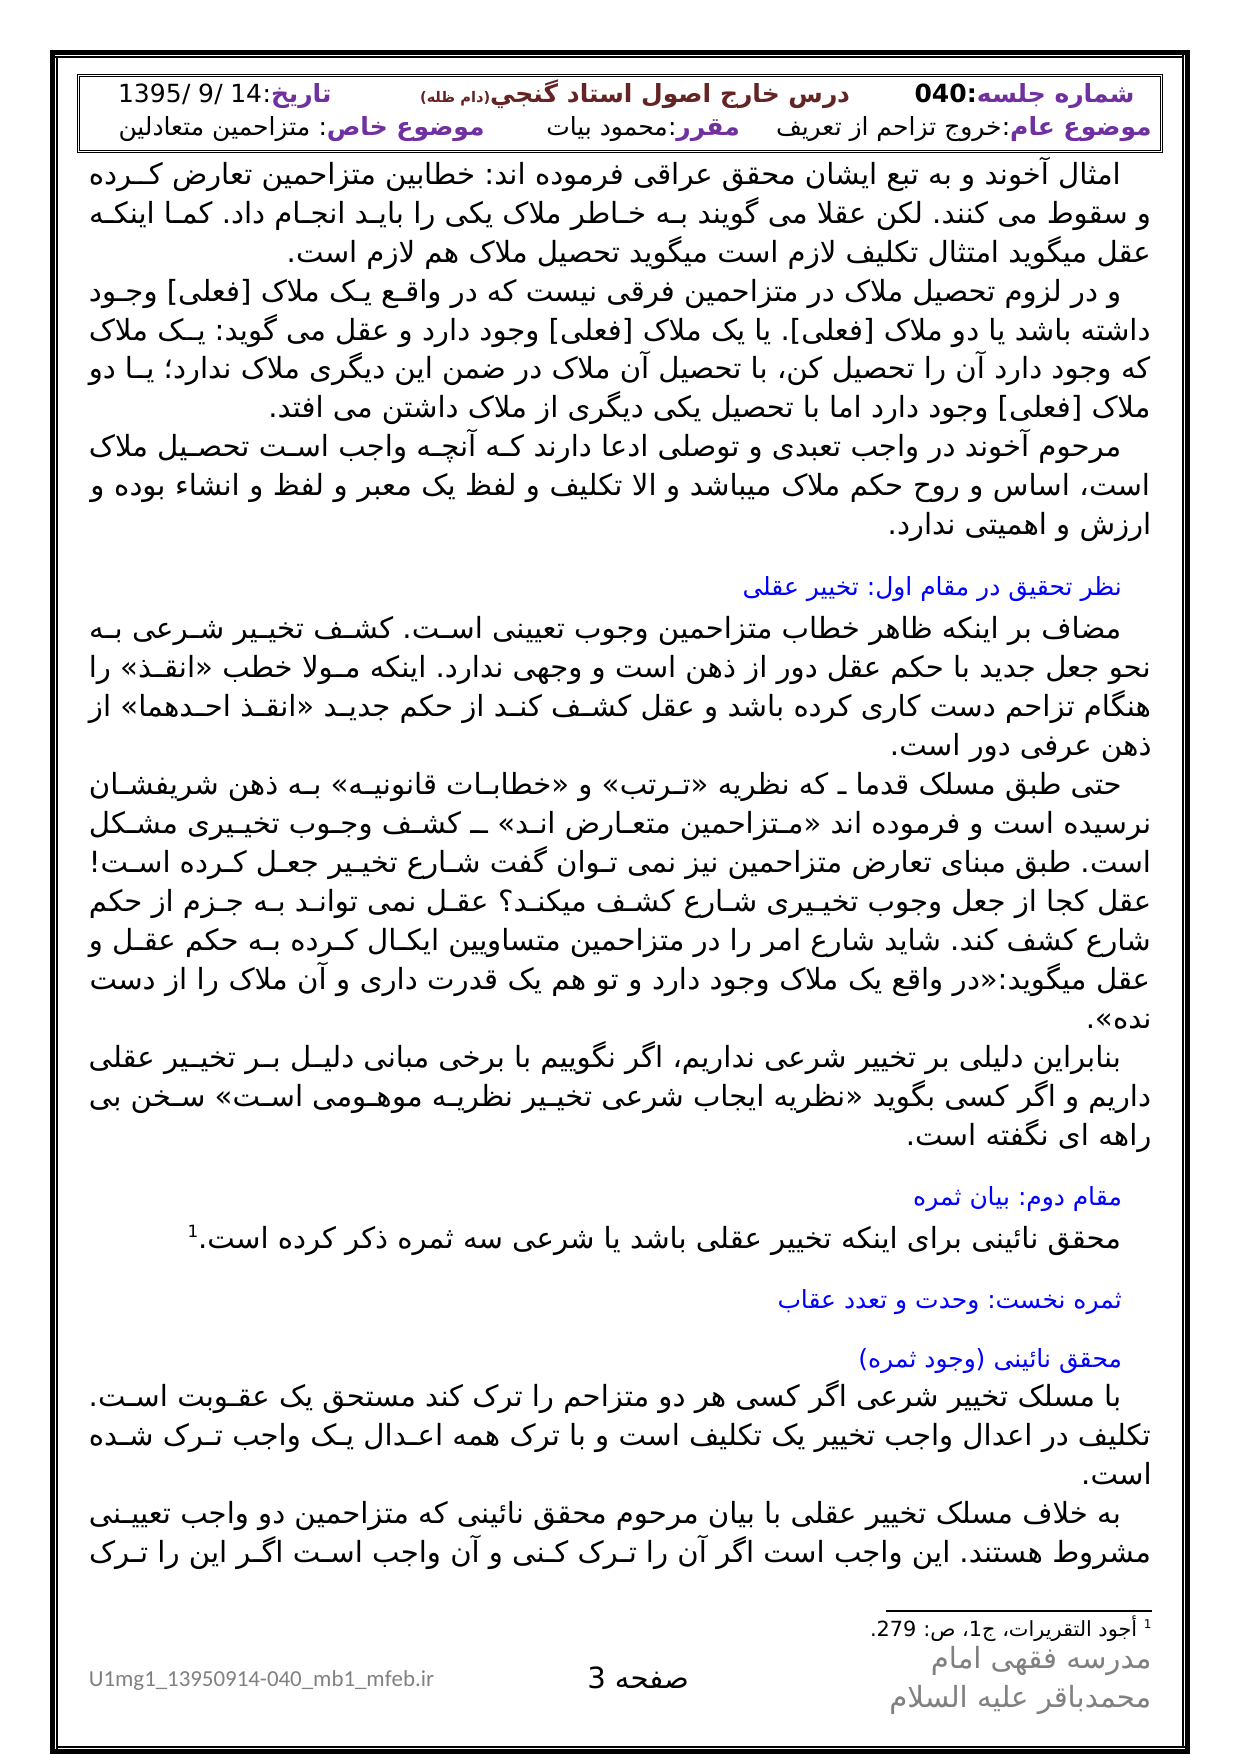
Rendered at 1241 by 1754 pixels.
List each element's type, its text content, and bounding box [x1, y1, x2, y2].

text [89, 1496, 1152, 1569]
text بنابراین دلیلی بر تخییر شرعی نداریم، اگر نگوییم با برخی مبانی دلیل بر تخییر عقلی داریم و اگر کسی بگوید «نظریه ایجاب شرعی تخییر نظریه موهومی است» سخن بی راهه ای نگفته است. [89, 1040, 1152, 1152]
subtitle نظر تحقیق در مقام اول: تخییر عقلی [89, 572, 1152, 601]
text امثال آخوند و به تبع ایشان محقق عراقی فرموده اند: خطابین متزاحمین تعارض کرده و سقوط می کنند. لکن عقلا می گویند به خاطر ملاک یکی را باید انجام داد. کما اینکه عقل میگوید امتثال تکلیف لازم است میگوید تحصیل ملاک هم لازم است. [89, 157, 1152, 269]
subtitle مقام دوم: بیان ثمره [89, 1182, 1152, 1211]
text حتی طبق مسلک قدما ـ که نظریه «ترتب» و «خطابات قانونیه» به ذهن شریفشان نرسیده است و فرموده اند «متزاحمین متعارض اند» ـ کشف وجوب تخییری مشکل است. طبق مبنای تعارض متزاحمین نیز نمی توان گفت شارع تخییر جعل کرده است! عقل کجا از جعل وجوب تخییری شارع کشف میکند؟ عقل نمی تواند به جزم از حکم شارع کشف کند. شاید شارع امر را در متزاحمین متساویین ایکال کرده به حکم عقل و عقل میگوید:«در واقع یک ملاک وجود دارد و تو هم یک قدرت داری و آن ملاک را از دست نده». [89, 767, 1152, 1035]
text مضاف بر اینکه ظاهر خطاب متزاحمین وجوب تعیینی است. کشف تخییر شرعی به نحو جعل جدید با حکم عقل دور از ذهن است و وجهی ندارد. اینکه مولا خطب «انقذ» را هنگام تزاحم دست کاری کرده باشد و عقل کشف کند از حکم جدید «انقذ احدهما» از ذهن عرفی دور است. [89, 611, 1152, 762]
subtitle محقق نائینی (وجود ثمره) [89, 1344, 1152, 1373]
text محقق نائینی برای اینکه تخییر عقلی باشد یا شرعی سه ثمره ذکر کرده است. [89, 1222, 1152, 1256]
text و در لزوم تحصیل ملاک در متزاحمین فرقی نیست که در واقع یک ملاک [فعلی] وجود داشته باشد یا دو ملاک [فعلی]. یا یک ملاک [فعلی] وجود دارد و عقل می گوید: یک ملاک که وجود دارد آن را تحصیل کن، با تحصیل آن ملاک در ضمن این دیگری ملاک ندارد؛ یا دو ملاک [فعلی] وجود دارد اما با تحصیل یکی دیگری از ملاک داشتن می افتد. [89, 274, 1152, 425]
text با مسلک تخییر شرعی اگر کسی هر دو متزاحم را ترک کند مستحق یک عقوبت است. تکلیف در اعدال واجب تخییر یک تکلیف است و با ترک همه اعدال یک واجب ترک شده است. [89, 1379, 1152, 1491]
text مرحوم آخوند در واجب تعبدی و توصلی ادعا دارند که آنچه واجب است تحصیل ملاک است، اساس و روح حکم ملاک میباشد و الا تکلیف و لفظ یک معبر و لفظ و انشاء بوده و ارزش و اهمیتی ندارد. [89, 430, 1152, 542]
subtitle ثمره نخست: وحدت و تعدد عقاب [89, 1286, 1152, 1315]
